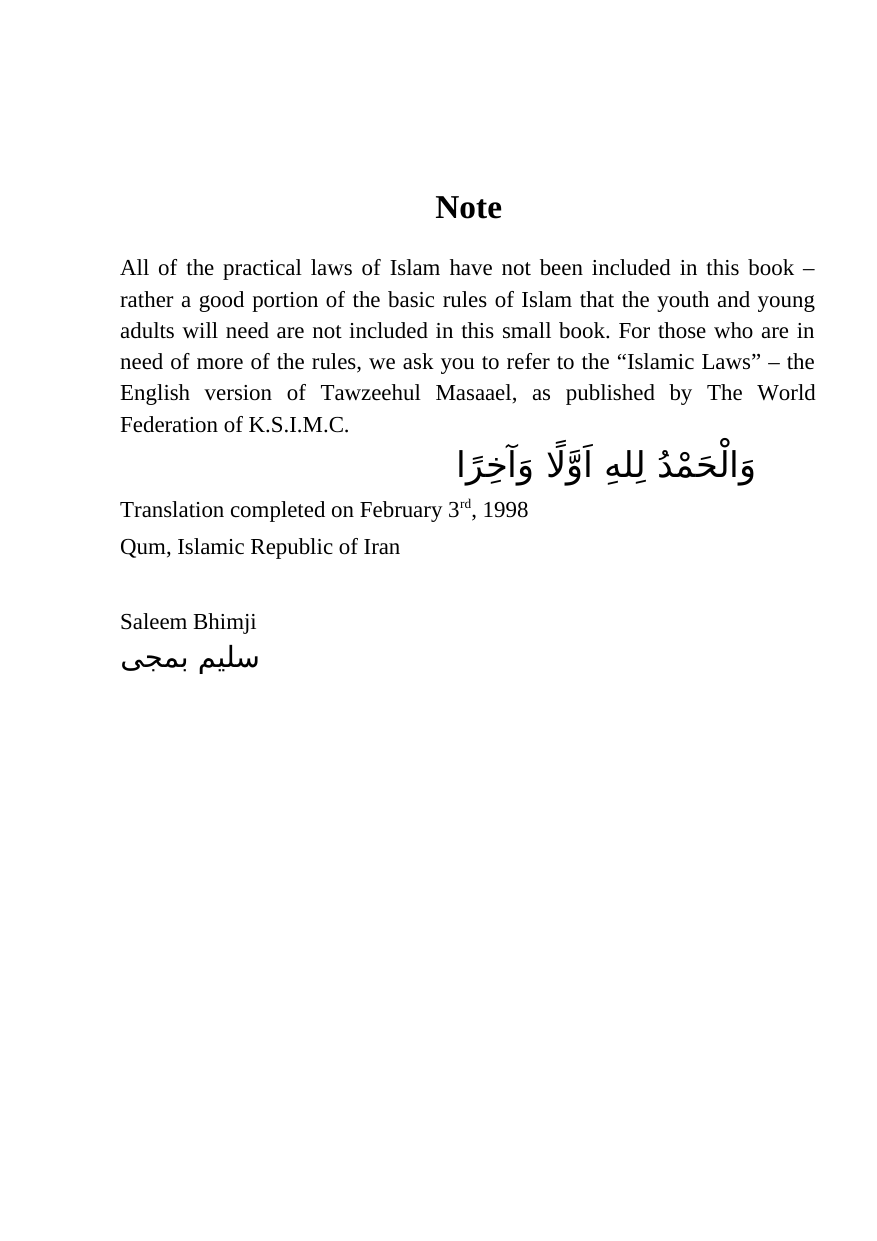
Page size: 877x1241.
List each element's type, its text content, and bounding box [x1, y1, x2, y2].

text Saleem Bhimji [120, 604, 817, 636]
text سليم بمجى [120, 642, 817, 673]
text Translation completed on February 3rd, 1998 [120, 492, 817, 523]
subtitle Note [120, 187, 817, 226]
text وَالْحَمْدُ لِلهِ اَوَّلًا وَآخِرًا [180, 444, 757, 486]
text All of the practical laws of Islam have not been included in this book – rather a good portion of the basic rules of Islam that the youth and young adults will need are not included in this small book. For those who are in need of more of the rules, we ask you to refer to the “Islamic Laws” – the English version of Tawzeehul Masaael, as published by The World Federation of K.S.I.M.C. [120, 251, 817, 438]
text Qum, Islamic Republic of Iran [120, 529, 817, 561]
